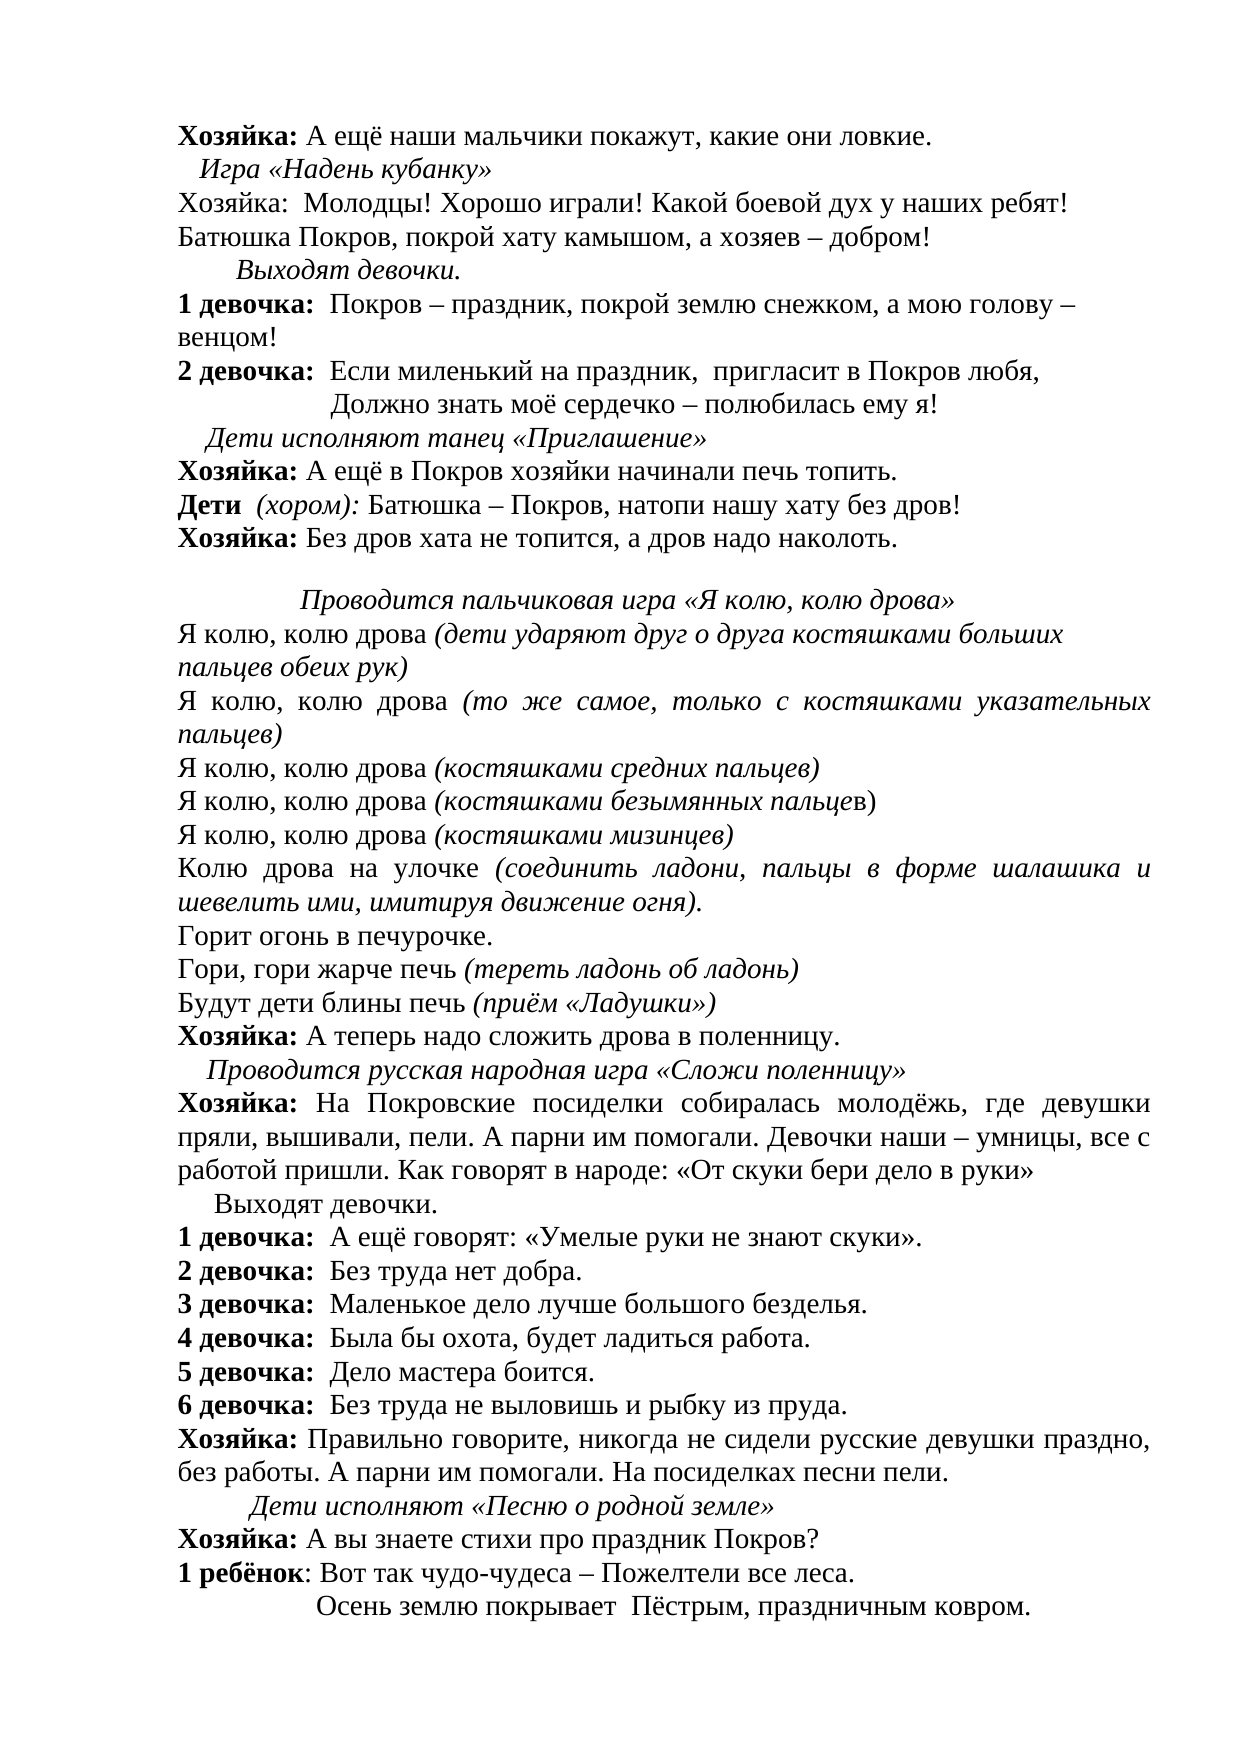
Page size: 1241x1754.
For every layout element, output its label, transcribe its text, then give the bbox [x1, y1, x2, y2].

text Горит огонь в печурочке. [177, 918, 1152, 951]
text Гори, гори жарче печь (тереть ладонь об ладонь) [177, 951, 1152, 985]
text Проводится русская народная игра «Сложи поленницу» [177, 1052, 1152, 1085]
text Дети (хором): Батюшка – Покров, натопи нашу хату без дров! [177, 487, 1152, 521]
text Игра «Надень кубанку» [177, 152, 1152, 185]
text Будут дети блины печь (приём «Ладушки») [177, 985, 1152, 1018]
text Хозяйка: А вы знаете стихи про праздник Покров? [177, 1521, 1152, 1555]
text Выходят девочки. [177, 252, 1152, 286]
text 6 девочка: Без труда не выловишь и рыбку из пруда. [177, 1387, 1152, 1421]
text Хозяйка: Без дров хата не топится, а дров надо наколоть. [177, 521, 1152, 554]
text Хозяйка: Правильно говорите, никогда не сидели русские девушки праздно, без работы. А парни им помогали. На посиделках песни пели. [177, 1421, 1152, 1488]
text 2 девочка: Без труда нет добра. [177, 1253, 1152, 1287]
text Я колю, колю дрова (костяшками безымянных пальцев) [177, 783, 1152, 817]
text Я колю, колю дрова (костяшками мизинцев) [177, 817, 1152, 851]
text Хозяйка: А ещё наши мальчики покажут, какие они ловкие. [177, 118, 1152, 152]
text 1 девочка: Покров – праздник, покрой землю снежком, а мою голову – венцом! [177, 286, 1152, 353]
text Осень землю покрывает Пёстрым, праздничным ковром. [177, 1588, 1152, 1622]
text Хозяйка: А ещё в Покров хозяйки начинали печь топить. [177, 453, 1152, 487]
text Хозяйка: А теперь надо сложить дрова в поленницу. [177, 1018, 1152, 1052]
text 5 девочка: Дело мастера боится. [177, 1354, 1152, 1387]
text Я колю, колю дрова (то же самое, только с костяшками указательных пальцев) [177, 683, 1152, 750]
text Хозяйка: Молодцы! Хорошо играли! Какой боевой дух у наших ребят! Батюшка Покров, покрой хату камышом, а хозяев – добром! [177, 185, 1152, 252]
text 4 девочка: Была бы охота, будет ладиться работа. [177, 1320, 1152, 1354]
text Дети исполняют танец «Приглашение» [177, 420, 1152, 453]
text Дети исполняют «Песню о родной земле» [177, 1488, 1152, 1521]
text 1 ребёнок: Вот так чудо-чудеса – Пожелтели все леса. [177, 1555, 1152, 1588]
text Хозяйка: На Покровские посиделки собиралась молодёжь, где девушки пряли, вышивали, пели. А парни им помогали. Девочки наши – умницы, все с работой пришли. Как говорят в народе: «От скуки бери дело в руки» [177, 1085, 1152, 1186]
text Я колю, колю дрова (дети ударяют друг о друга костяшками больших пальцев обеих рук) [177, 616, 1152, 683]
text Проводится пальчиковая игра «Я колю, колю дрова» [177, 582, 1152, 616]
text 2 девочка: Если миленький на праздник, пригласит в Покров любя, [177, 353, 1152, 386]
text 1 девочка: А ещё говорят: «Умелые руки не знают скуки». [177, 1219, 1152, 1253]
text Колю дрова на улочке (соединить ладони, пальцы в форме шалашика и шевелить ими, имитируя движение огня). [177, 851, 1152, 918]
text Выходят девочки. [177, 1186, 1152, 1219]
text Должно знать моё сердечко – полюбилась ему я! [177, 386, 1152, 420]
text 3 девочка: Маленькое дело лучше большого безделья. [177, 1287, 1152, 1320]
text Я колю, колю дрова (костяшками средних пальцев) [177, 750, 1152, 783]
